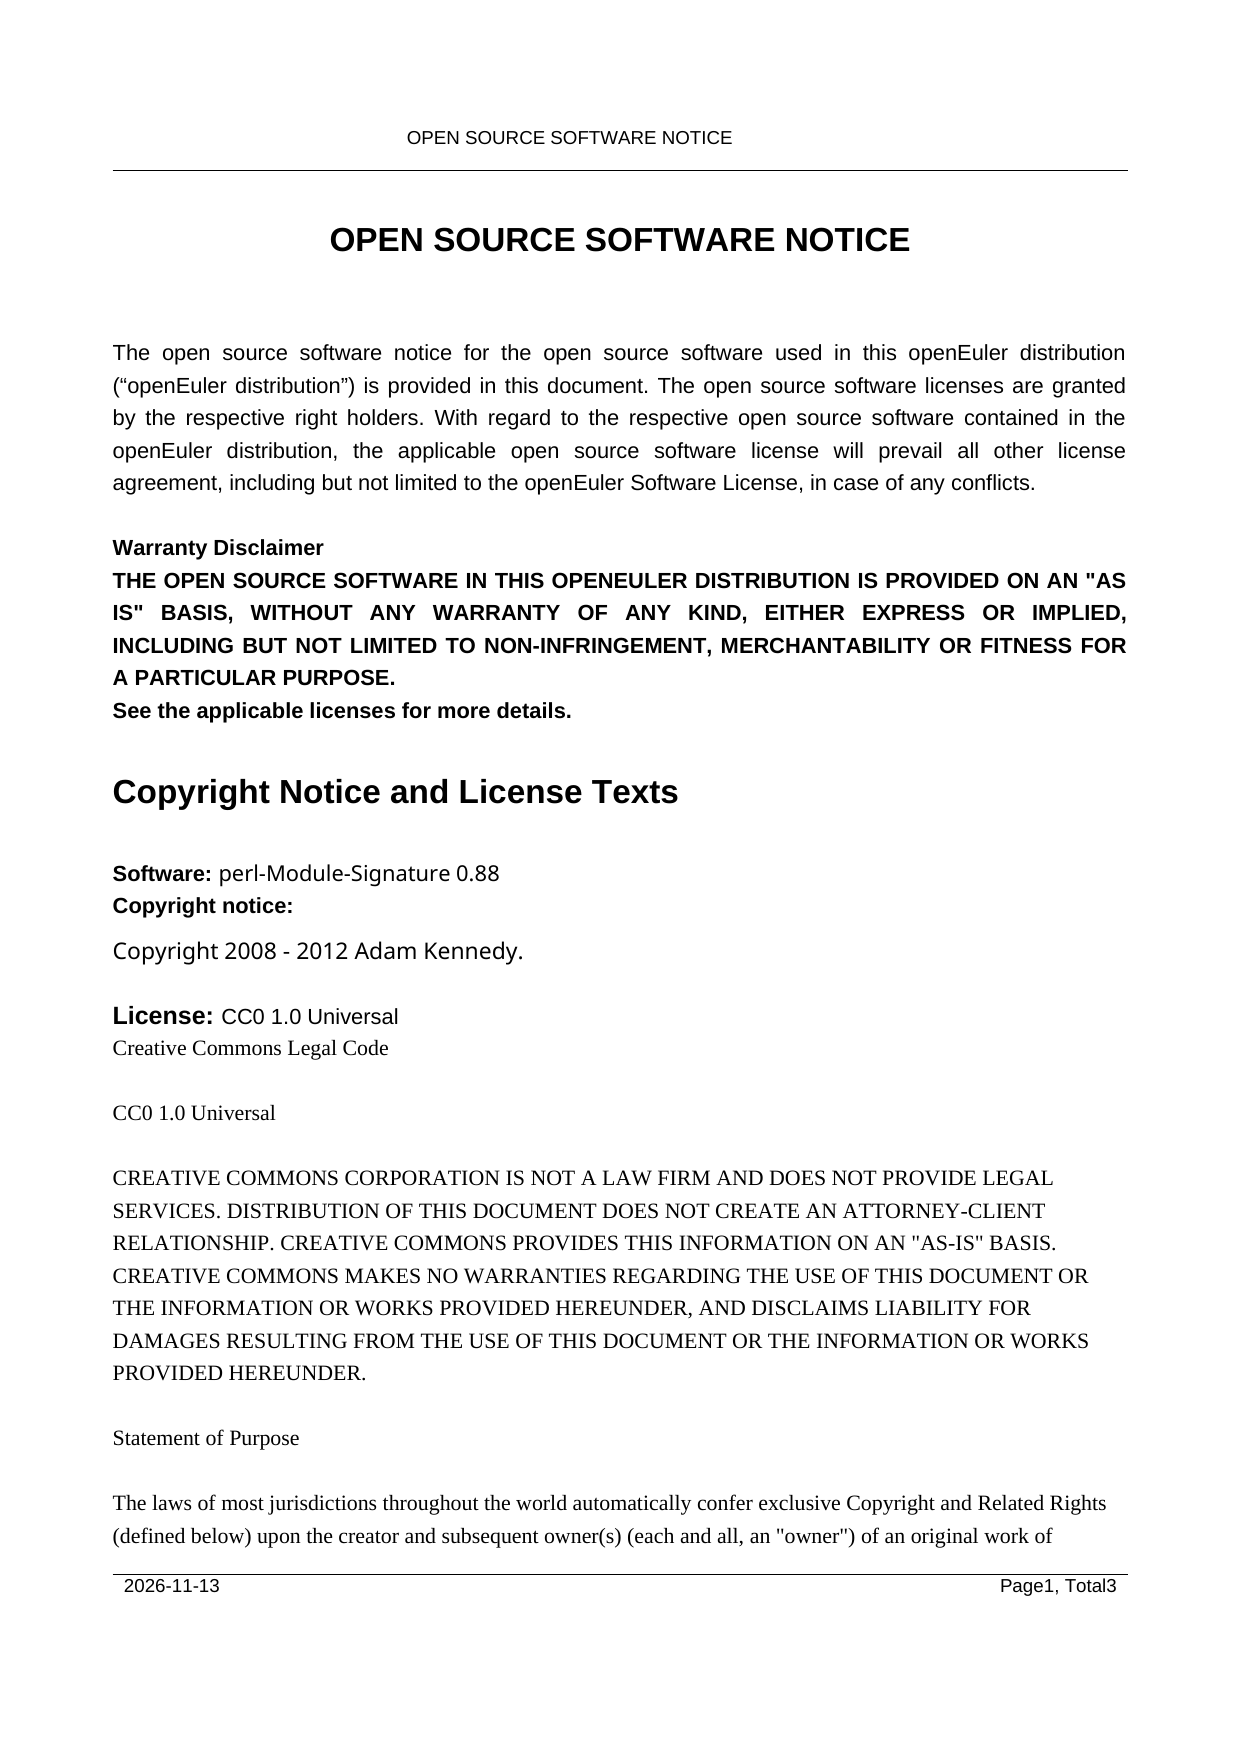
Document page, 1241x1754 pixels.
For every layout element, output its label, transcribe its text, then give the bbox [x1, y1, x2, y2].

text Copyright notice: [112, 889, 1128, 921]
text Copyright Notice and License Texts [112, 759, 1128, 824]
text The open source software notice for the open source software used in this openEuler distribution (“openEuler distribution”) is provided in this document. The open source software licenses are granted by the respective right holders. With regard to the respective open source software contained in the openEuler distribution, the applicable open source software license will prevail all other license agreement, including but not limited to the openEuler Software License, in case of any conflicts. [112, 336, 1128, 499]
text Statement of Purpose [112, 1421, 1128, 1454]
text Creative Commons Legal Code [112, 1031, 1128, 1064]
text Warranty Disclaimer [112, 531, 1128, 564]
text OPEN SOURCE SOFTWARE NOTICE [112, 206, 1128, 271]
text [112, 1486, 1128, 1551]
title Software: perl-Module-Signature 0.88 [112, 856, 1128, 889]
text CC0 1.0 Universal [112, 1096, 1128, 1129]
text License: CC0 1.0 Universal [112, 999, 1128, 1031]
text CREATIVE COMMONS CORPORATION IS NOT A LAW FIRM AND DOES NOT PROVIDE LEGAL SERVICES. DISTRIBUTION OF THIS DOCUMENT DOES NOT CREATE AN ATTORNEY-CLIENT RELATIONSHIP. CREATIVE COMMONS PROVIDES THIS INFORMATION ON AN "AS-IS" BASIS. CREATIVE COMMONS MAKES NO WARRANTIES REGARDING THE USE OF THIS DOCUMENT OR THE INFORMATION OR WORKS PROVIDED HEREUNDER, AND DISCLAIMS LIABILITY FOR DAMAGES RESULTING FROM THE USE OF THIS DOCUMENT OR THE INFORMATION OR WORKS PROVIDED HEREUNDER. [112, 1161, 1128, 1389]
text Copyright 2008 - 2012 Adam Kennedy. [112, 934, 1128, 966]
text THE OPEN SOURCE SOFTWARE IN THIS OPENEULER DISTRIBUTION IS PROVIDED ON AN "AS IS" BASIS, WITHOUT ANY WARRANTY OF ANY KIND, EITHER EXPRESS OR IMPLIED, INCLUDING BUT NOT LIMITED TO NON-INFRINGEMENT, MERCHANTABILITY OR FITNESS FOR A PARTICULAR PURPOSE. See the applicable licenses for more details. [112, 564, 1128, 726]
